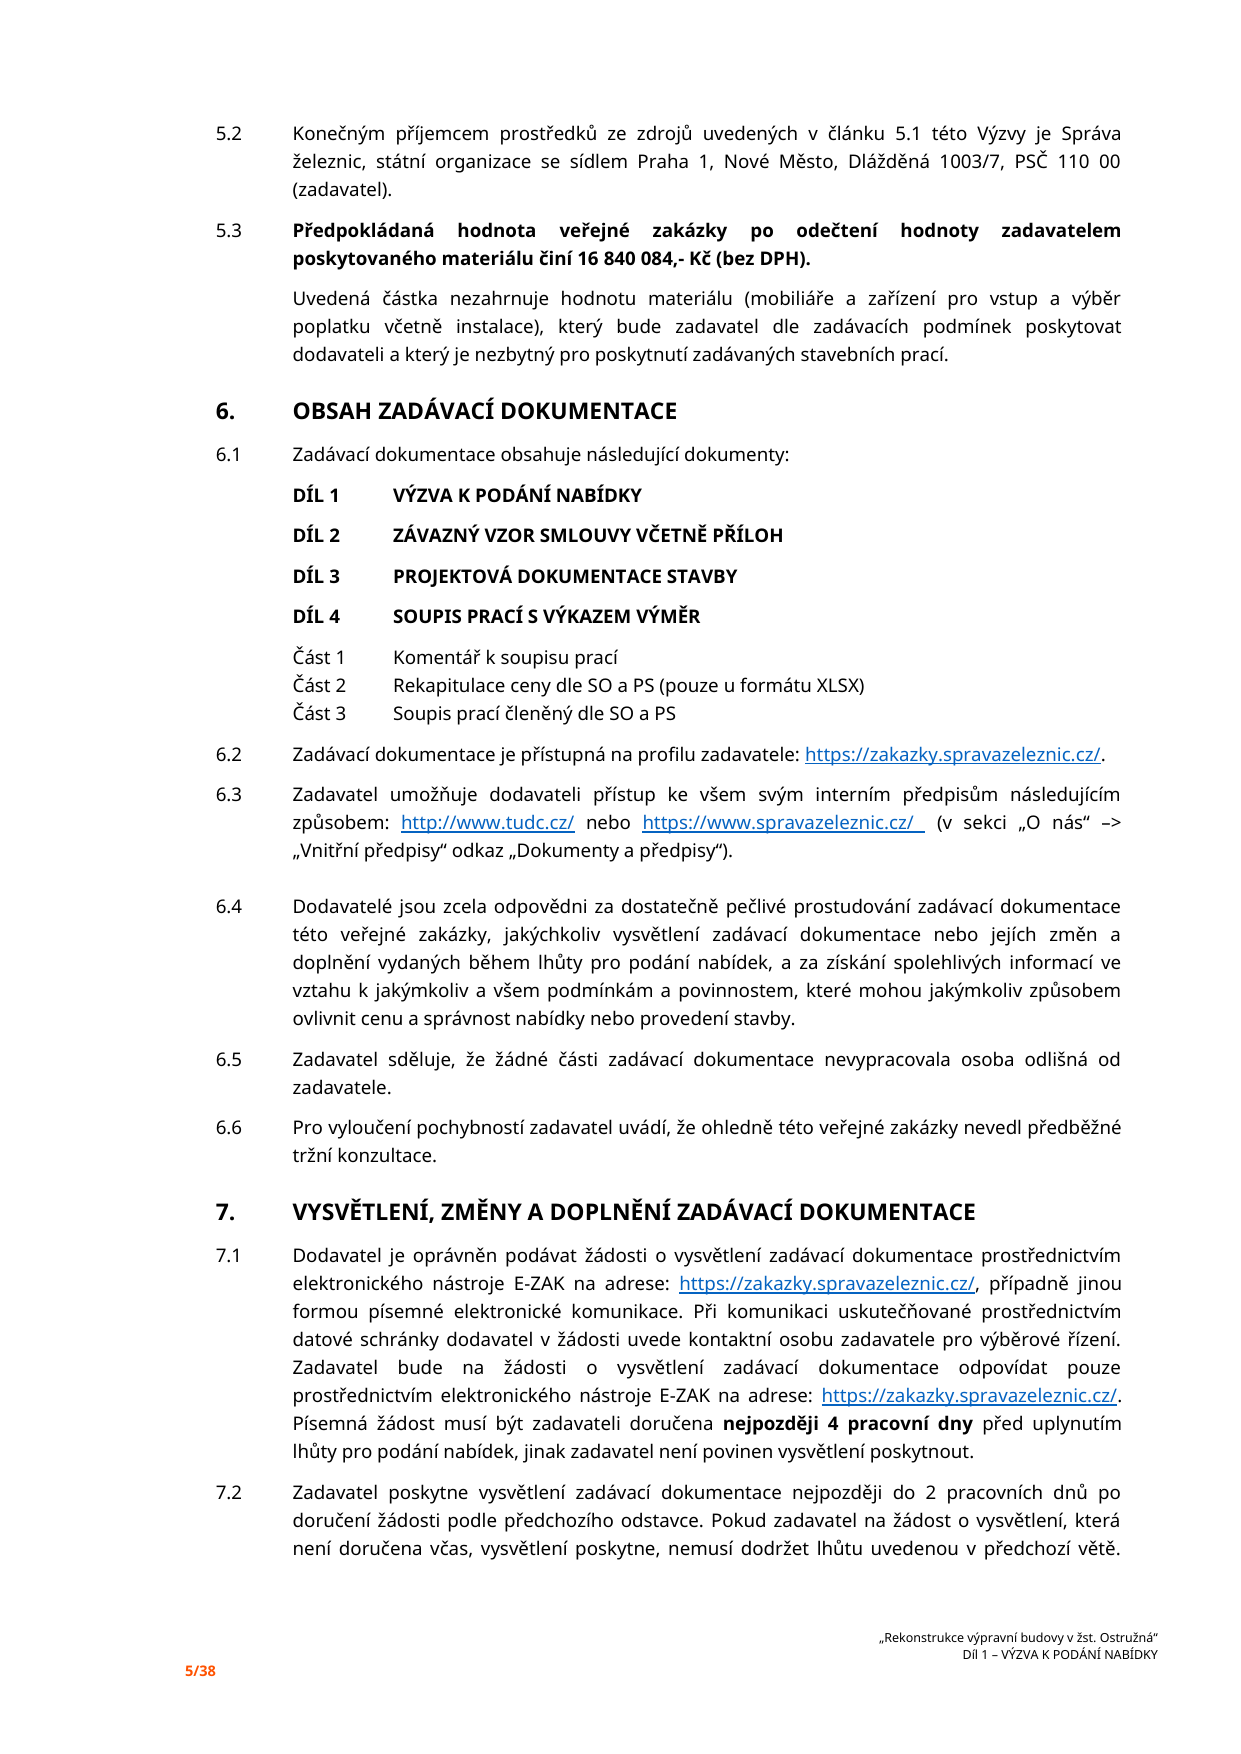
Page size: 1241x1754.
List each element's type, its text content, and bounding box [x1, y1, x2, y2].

text DÍL 1 VÝZVA K PODÁNÍ NABÍDKY [292, 482, 1122, 508]
text Zadavatel umožňuje dodavateli přístup ke všem svým interním předpisům následujícím způsobem: http://www.tudc.cz/ nebo https://www.spravazeleznic.cz/ (v sekci „O nás“ –> „Vnitřní předpisy“ odkaz „Dokumenty a předpisy“). [216, 781, 1122, 863]
text VYSVĚTLENÍ, ZMĚNY A DOPLNĚNÍ ZADÁVACÍ DOKUMENTACE [216, 1196, 1122, 1227]
text Pro vyloučení pochybností zadavatel uvádí, že ohledně této veřejné zakázky nevedl předběžné tržní konzultace. [216, 1114, 1122, 1168]
text Část 1 Komentář k soupisu prací [292, 644, 1122, 670]
text Dodavatelé jsou zcela odpovědni za dostatečně pečlivé prostudování zadávací dokumentace této veřejné zakázky, jakýchkoliv vysvětlení zadávací dokumentace nebo jejích změn a doplnění vydaných během lhůty pro podání nabídek, a za získání spolehlivých informací ve vztahu k jakýmkoliv a všem podmínkám a povinnostem, které mohou jakýmkoliv způsobem ovlivnit cenu a správnost nabídky nebo provedení stavby. [216, 893, 1122, 1031]
list Uvedená částka nezahrnuje hodnotu materiálu (mobiliáře a zařízení pro vstup a výběr poplatku včetně instalace), který bude zadavatel dle zadávacích podmínek poskytovat dodavateli a který je nezbytný pro poskytnutí zadávaných stavebních prací. [292, 286, 1122, 367]
text OBSAH ZADÁVACÍ DOKUMENTACE [216, 395, 1122, 426]
text Část 2 Rekapitulace ceny dle SO a PS (pouze u formátu XLSX) [292, 672, 1122, 698]
text Dodavatel je oprávněn podávat žádosti o vysvětlení zadávací dokumentace prostřednictvím elektronického nástroje E-ZAK na adrese: https://zakazky.spravazeleznic.cz/, případně jinou formou písemné elektronické komunikace. Při komunikaci uskutečňované prostřednictvím datové schránky dodavatel v žádosti uvede kontaktní osobu zadavatele pro výběrové řízení. Zadavatel bude na žádosti o vysvětlení zadávací dokumentace odpovídat pouze prostřednictvím elektronického nástroje E-ZAK na adrese: https://zakazky.spravazeleznic.cz/. Písemná žádost musí být zadavateli doručena nejpozději 4 pracovní dny před uplynutím lhůty pro podání nabídek, jinak zadavatel není povinen vysvětlení poskytnout. [216, 1242, 1122, 1464]
text Část 3 Soupis prací členěný dle SO a PS [292, 700, 1122, 726]
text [216, 1479, 1122, 1561]
text Konečným příjemcem prostředků ze zdrojů uvedených v článku 5.1 této Výzvy je Správa železnic, státní organizace se sídlem Praha 1, Nové Město, Dlážděná 1003/7, PSČ 110 00 (zadavatel). [216, 121, 1122, 202]
text Zadavatel sděluje, že žádné části zadávací dokumentace nevypracovala osoba odlišná od zadavatele. [216, 1046, 1122, 1099]
text Zadávací dokumentace je přístupná na profilu zadavatele: https://zakazky.spravazeleznic.cz/. [216, 741, 1122, 766]
text Zadávací dokumentace obsahuje následující dokumenty: [216, 442, 1122, 467]
text Předpokládaná hodnota veřejné zakázky po odečtení hodnoty zadavatelem poskytovaného materiálu činí 16 840 084,- Kč (bez DPH). [216, 217, 1122, 271]
text DÍL 4 SOUPIS PRACÍ S VÝKAZEM VÝMĚR [292, 604, 1122, 629]
text DÍL 3 PROJEKTOVÁ DOKUMENTACE STAVBY [292, 563, 1122, 589]
text DÍL 2 ZÁVAZNÝ VZOR SMLOUVY VČETNĚ PŘÍLOH [292, 523, 1122, 548]
